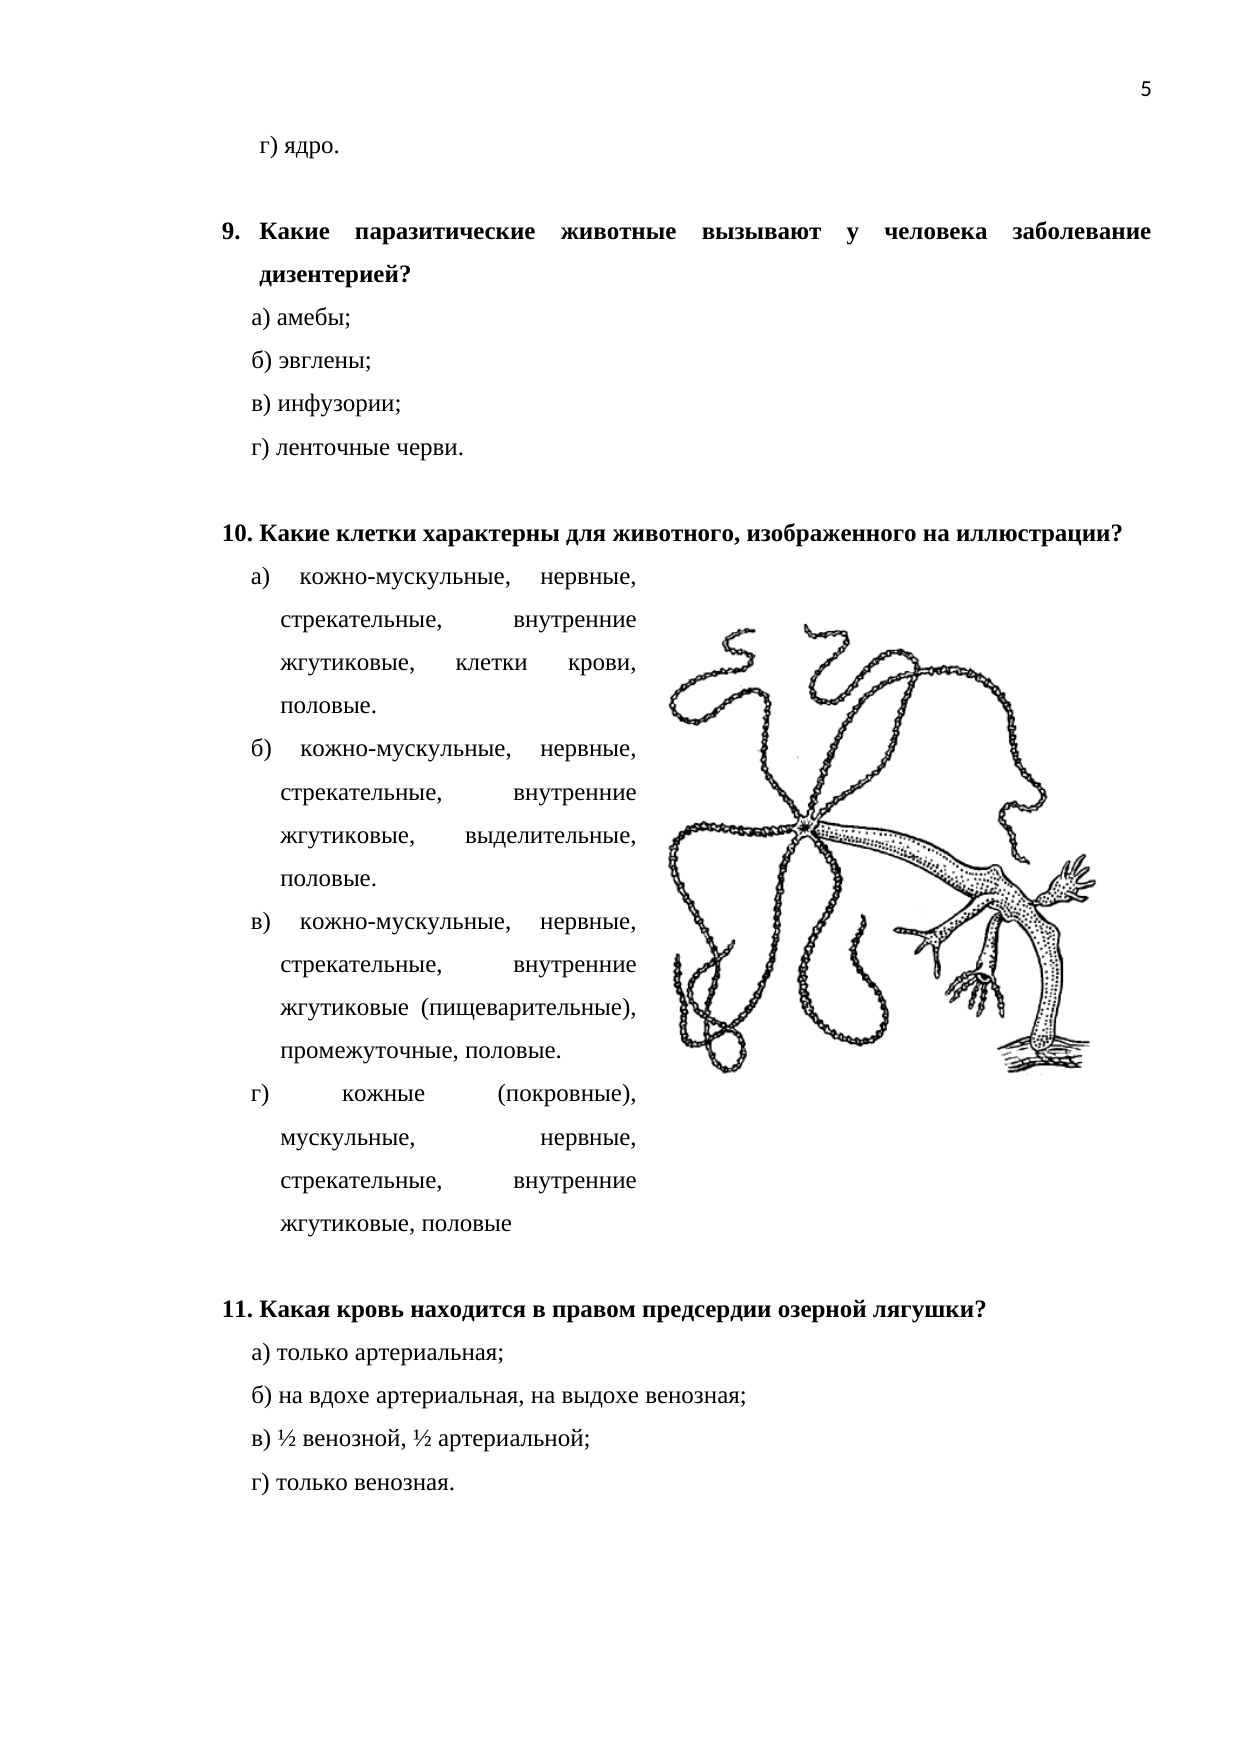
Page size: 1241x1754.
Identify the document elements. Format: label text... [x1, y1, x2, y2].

list Какие паразитические животные вызывают у человека заболевание дизентерией? [222, 216, 1152, 288]
picture [667, 604, 1109, 1075]
text б) на вдохе артериальная, на выдохе венозная; [251, 1380, 1152, 1409]
list Какие клетки характерны для животного, изображенного на иллюстрации? [222, 518, 1142, 547]
text а) амебы; [251, 302, 1152, 331]
text г) только венозная. [251, 1467, 1152, 1495]
list Какая кровь находится в правом предсердии озерной лягушки? [222, 1294, 1152, 1323]
text г) ядро. [259, 130, 1152, 158]
text а) только артериальная; [251, 1337, 1152, 1366]
text в) инфузории; [251, 388, 1152, 417]
text в) ½ венозной, ½ артериальной; [251, 1423, 1152, 1452]
text г) ленточные черви. [251, 432, 1152, 460]
text б) эвглены; [251, 345, 1152, 374]
table_header а) кожно-мускульные, нервные, стрекательные, внутренние жгутиковые, клетки крови, половые. б) кожно-мускульные, нервные, стрекательные, внутренние жгутиковые, выделительные, половые. в) кожно-мускульные, нервные, стрекательные, внутренние жгутиковые (пищеварительные), промежуточные, половые. г) кожные (покровные), мускульные, нервные, стрекательные, внутренние жгутиковые, половые [207, 561, 657, 1294]
table_header [657, 561, 1123, 1294]
